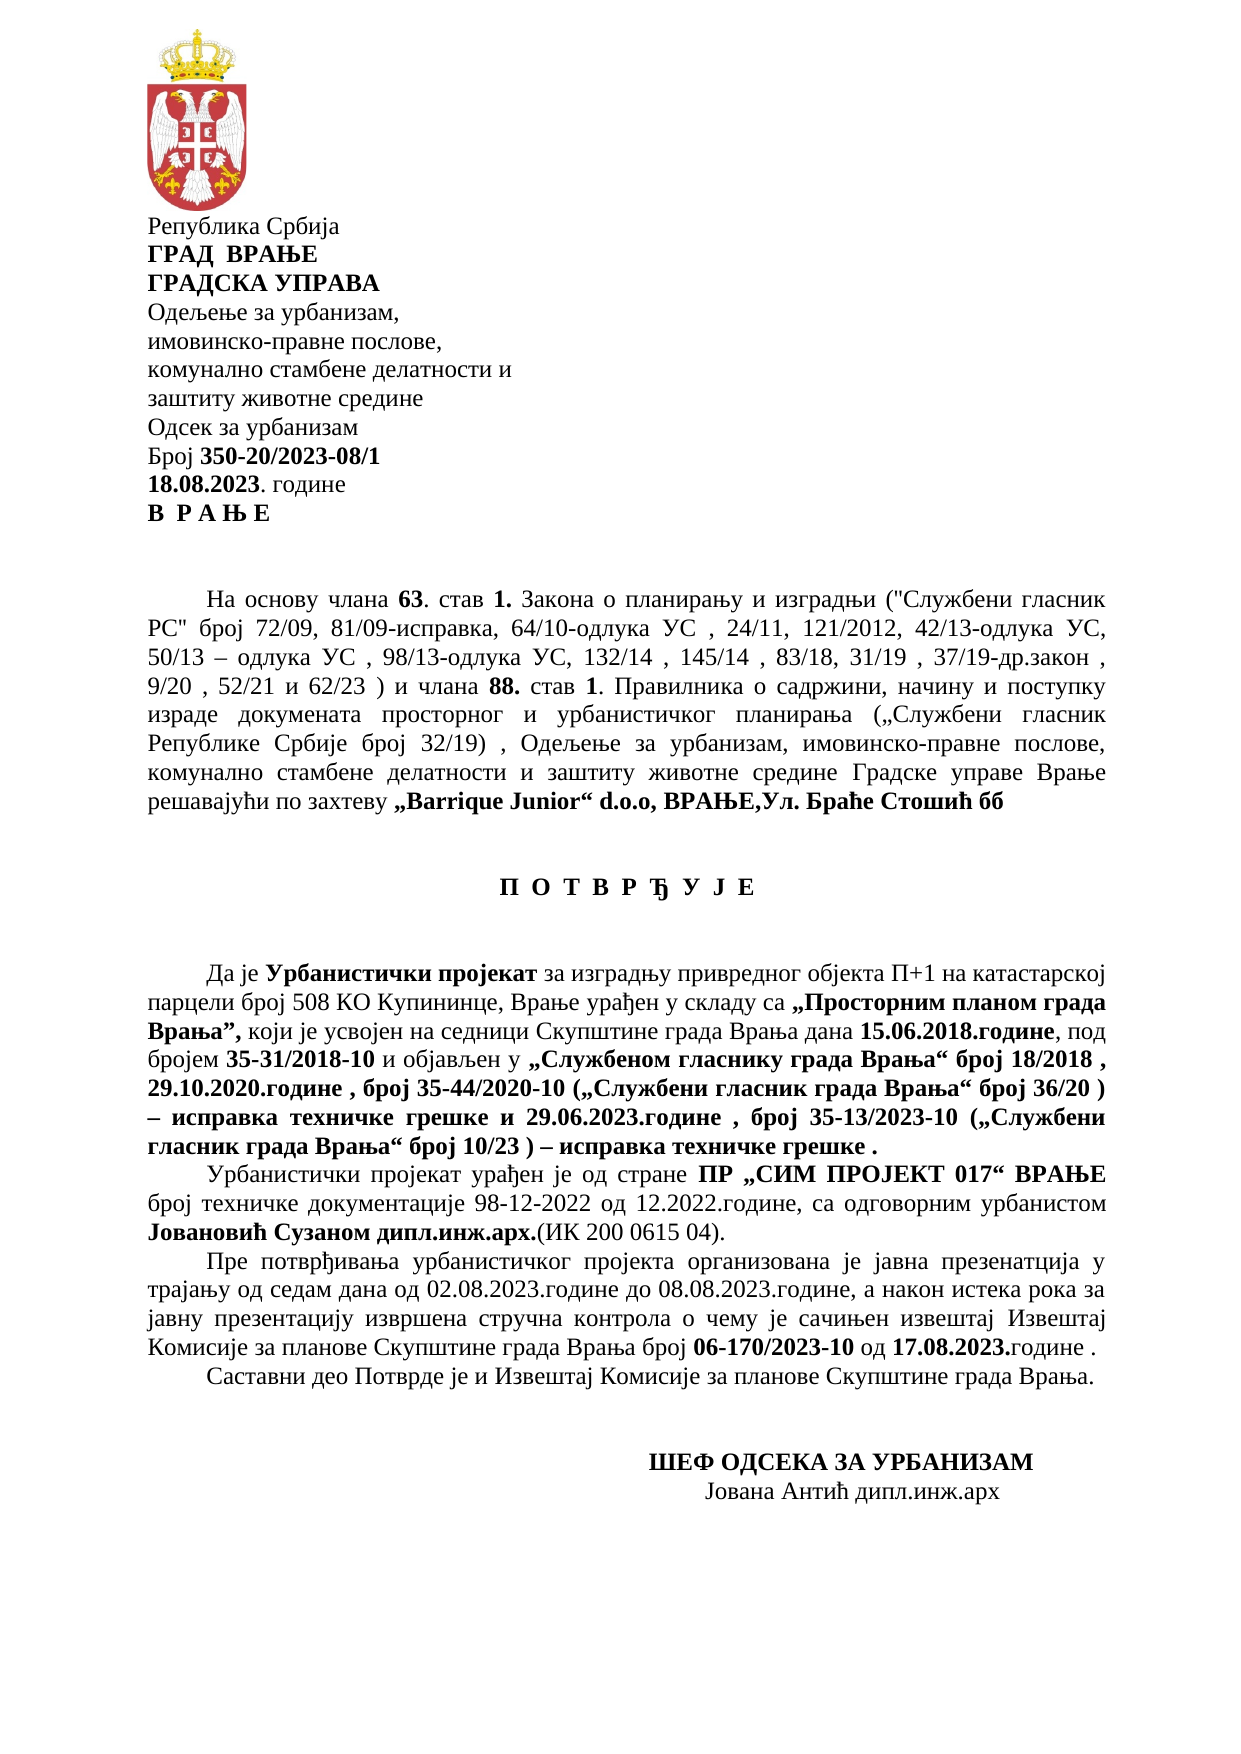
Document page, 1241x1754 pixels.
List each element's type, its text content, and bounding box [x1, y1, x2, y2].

picture [147, 29, 247, 211]
text Саставни део Потврде је и Извештај Комисије за планове Скупштине града Врања. [147, 1361, 1106, 1389]
text В Р А Њ Е [147, 498, 1106, 527]
text Пре потврђивања урбанистичког пројекта организована је јавна презенатција у трајању од седам дана од 02.08.2023.године до 08.08.2023.године, а након истека рока за јавну презентацију извршена стручна контрола о чему је сачињен извештај Извештај Комисије за планове Скупштине града Врања број 06-170/2023-10 од 17.08.2023.године . [147, 1246, 1106, 1361]
text ГРАДСКА УПРАВА [147, 268, 1106, 297]
text комунално стамбене делатности и [147, 354, 1106, 383]
text На основу члана 63. став 1. Закона о планирању и изградњи (''Службени гласник РС'' број 72/09, 81/09-исправка, 64/10-одлука УС , 24/11, 121/2012, 42/13-одлука УС, 50/13 – одлука УС , 98/13-одлука УС, 132/14 , 145/14 , 83/18, 31/19 , 37/19-др.закон , 9/20 , 52/21 и 62/23 ) и члана 88. став 1. Правилника о садржини, начину и поступку израде докумената просторног и урбанистичког планирања („Службени гласник Републике Србије број 32/19) , Одељење за урбанизам, имовинско-правне послове, комунално стамбене делатности и заштиту животне средине Градске управе Врање решавајући по захтеву „Barrique Junior“ d.o.o, ВРАЊЕ,Ул. Браће Стошић бб [147, 584, 1106, 814]
text Да је Урбанистички пројекат за изградњу привредног објекта П+1 на катастарској парцели број 508 КО Купининце, Врање урађен у складу са „Просторним планом града Врања”, који је усвојен на седници Скупштине града Врања дана 15.06.2018.године, под бројем 35-31/2018-10 и објављен у „Службеном гласнику града Врања“ број 18/2018 , 29.10.2020.године , број 35-44/2020-10 („Службени гласник града Врања“ број 36/20 ) – исправка техничке грешке и 29.06.2023.године , број 35-13/2023-10 („Службени гласник града Врања“ број 10/23 ) – исправка техничке грешке . [147, 958, 1106, 1159]
text ГРАД ВРАЊЕ [147, 239, 1106, 268]
text Број 350-20/2023-08/1 [147, 441, 1102, 469]
text Одсек за урбанизам [147, 412, 1106, 441]
text 18.08.2023. године [147, 469, 1102, 498]
text Јована Антић дипл.инж.арх [147, 1476, 1106, 1504]
text ШЕФ ОДСЕКА ЗА УРБАНИЗАМ [147, 1447, 1106, 1476]
text Урбанистички пројекат урађен је од стране ПР „СИМ ПРОЈЕКТ 017“ ВРАЊЕ број техничке документације 98-12-2022 од 12.2022.године, са одговорним урбанистом Јовановић Сузаном дипл.инж.арх.(ИК 200 0615 04). [147, 1159, 1107, 1246]
text Република Србија [147, 211, 1106, 239]
text имовинско-правне послове, [147, 326, 1106, 354]
text Одељење за урбанизам, [147, 297, 1106, 326]
text П О Т В Р Ђ У Ј Е [147, 872, 1106, 901]
text заштиту животне средине [147, 383, 1106, 412]
